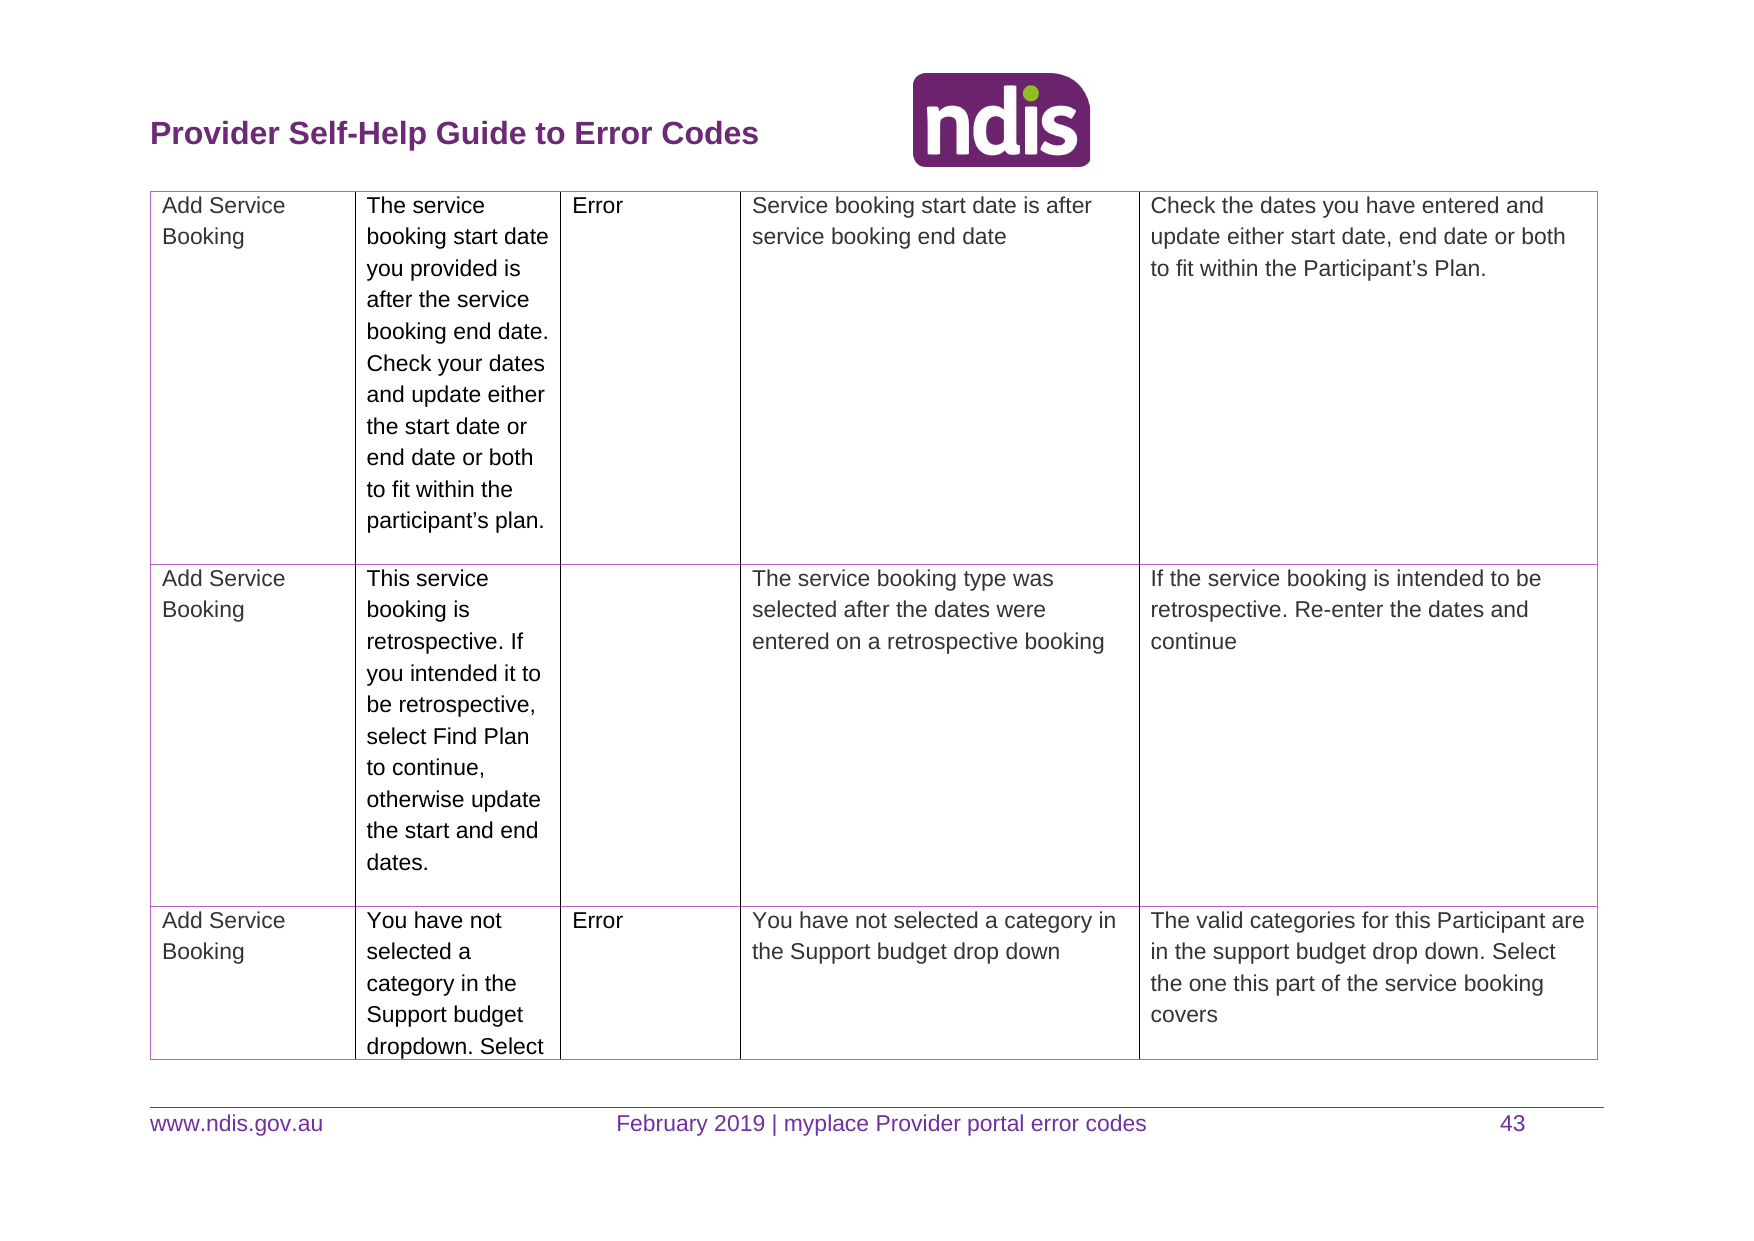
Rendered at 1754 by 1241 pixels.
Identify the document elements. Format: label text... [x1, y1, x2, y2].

table_cell If the service booking is intended to be retrospective. Re-enter the dates and continue [1140, 565, 1597, 906]
table_cell Add Service Booking [151, 907, 355, 1059]
table_cell Add Service Booking [151, 565, 355, 906]
table_cell Add Service Booking [151, 192, 355, 564]
table_cell The service booking type was selected after the dates were entered on a retrospective booking [741, 565, 1139, 906]
table_cell The service booking start date you provided is after the service booking end date. Check your dates and update either the start date or end date or both to fit within the participant’s plan. [356, 192, 560, 564]
table_cell Check the dates you have entered and update either start date, end date or both to fit within the Participant’s Plan. [1140, 192, 1597, 564]
table_cell [561, 565, 740, 906]
table_cell Error [561, 907, 740, 1059]
picture [913, 73, 1091, 167]
table_cell This service booking is retrospective. If you intended it to be retrospective, select Find Plan to continue, otherwise update the start and end dates. [356, 565, 560, 906]
table_cell The valid categories for this Participant are in the support budget drop down. Select the one this part of the service booking covers [1140, 907, 1597, 1059]
table_cell Error [561, 192, 740, 564]
table_cell You have not selected a category in the Support budget drop down [741, 907, 1139, 1059]
table_cell You have not selected a category in the Support budget dropdown. Select the one this part of the service booking covers. [356, 907, 560, 1059]
table_cell Service booking start date is after service booking end date [741, 192, 1139, 564]
